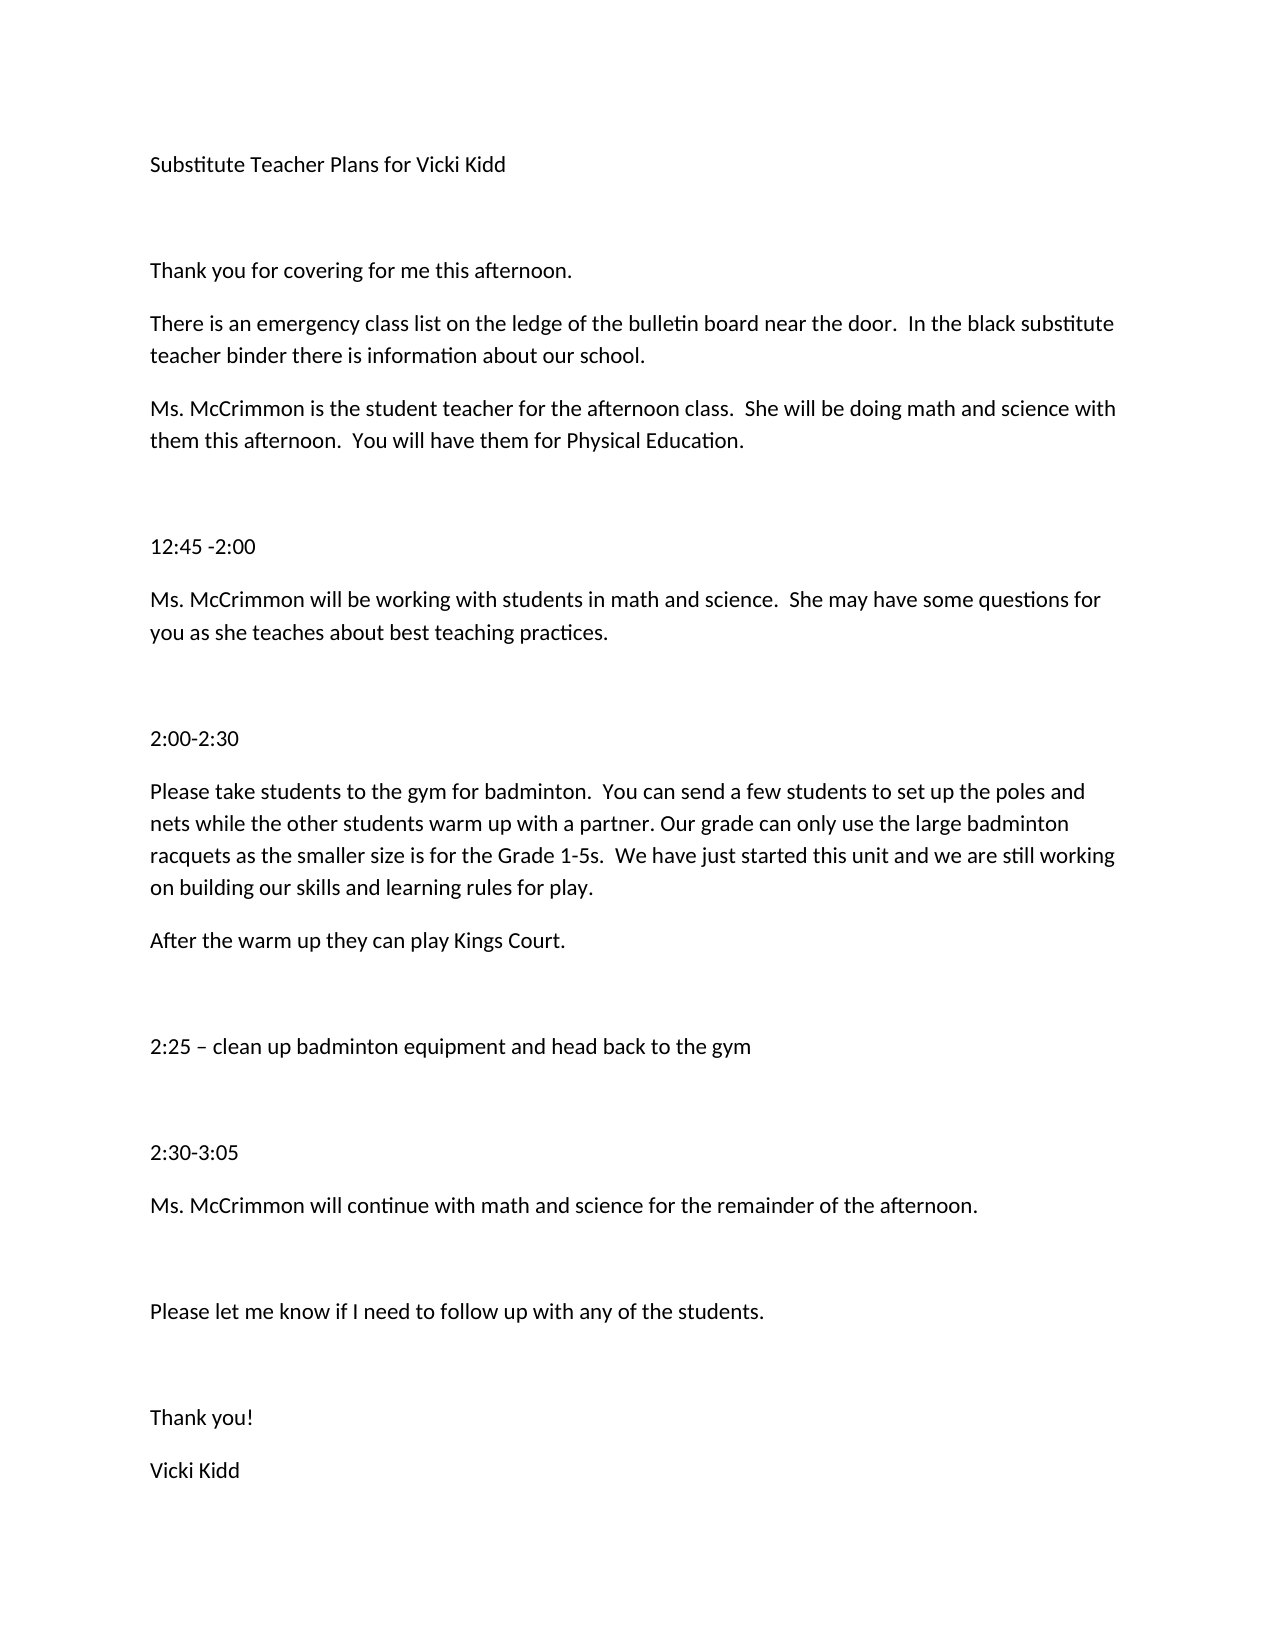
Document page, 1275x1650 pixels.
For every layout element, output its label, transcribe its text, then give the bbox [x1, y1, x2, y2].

text 2:00-2:30 [150, 724, 1125, 752]
text Thank you! [150, 1403, 1125, 1432]
text Please let me know if I need to follow up with any of the students. [150, 1297, 1125, 1326]
text Please take students to the gym for badminton. You can send a few students to set up the poles and nets while the other students warm up with a partner. Our grade can only use the large badminton racquets as the smaller size is for the Grade 1-5s. We have just started this unit and we are still working on building our skills and learning rules for play. [150, 777, 1125, 901]
text Thank you for covering for me this afternoon. [150, 256, 1125, 284]
text Vicki Kidd [150, 1457, 1125, 1484]
text Ms. McCrimmon is the student teacher for the afternoon class. She will be doing math and science with them this afternoon. You will have them for Physical Education. [150, 394, 1125, 454]
text Substitute Teacher Plans for Vicki Kidd [150, 150, 1125, 178]
text 2:25 – clean up badminton equipment and head back to the gym [150, 1032, 1125, 1060]
text After the warm up they can play Kings Court. [150, 926, 1125, 954]
text Ms. McCrimmon will continue with math and science for the remainder of the afternoon. [150, 1191, 1125, 1219]
text There is an emergency class list on the ledge of the bulletin board near the door. In the black substitute teacher binder there is information about our school. [150, 309, 1125, 369]
text 12:45 -2:00 [150, 532, 1125, 561]
text Ms. McCrimmon will be working with students in math and science. She may have some questions for you as she teaches about best teaching practices. [150, 586, 1125, 646]
text 2:30-3:05 [150, 1138, 1125, 1166]
